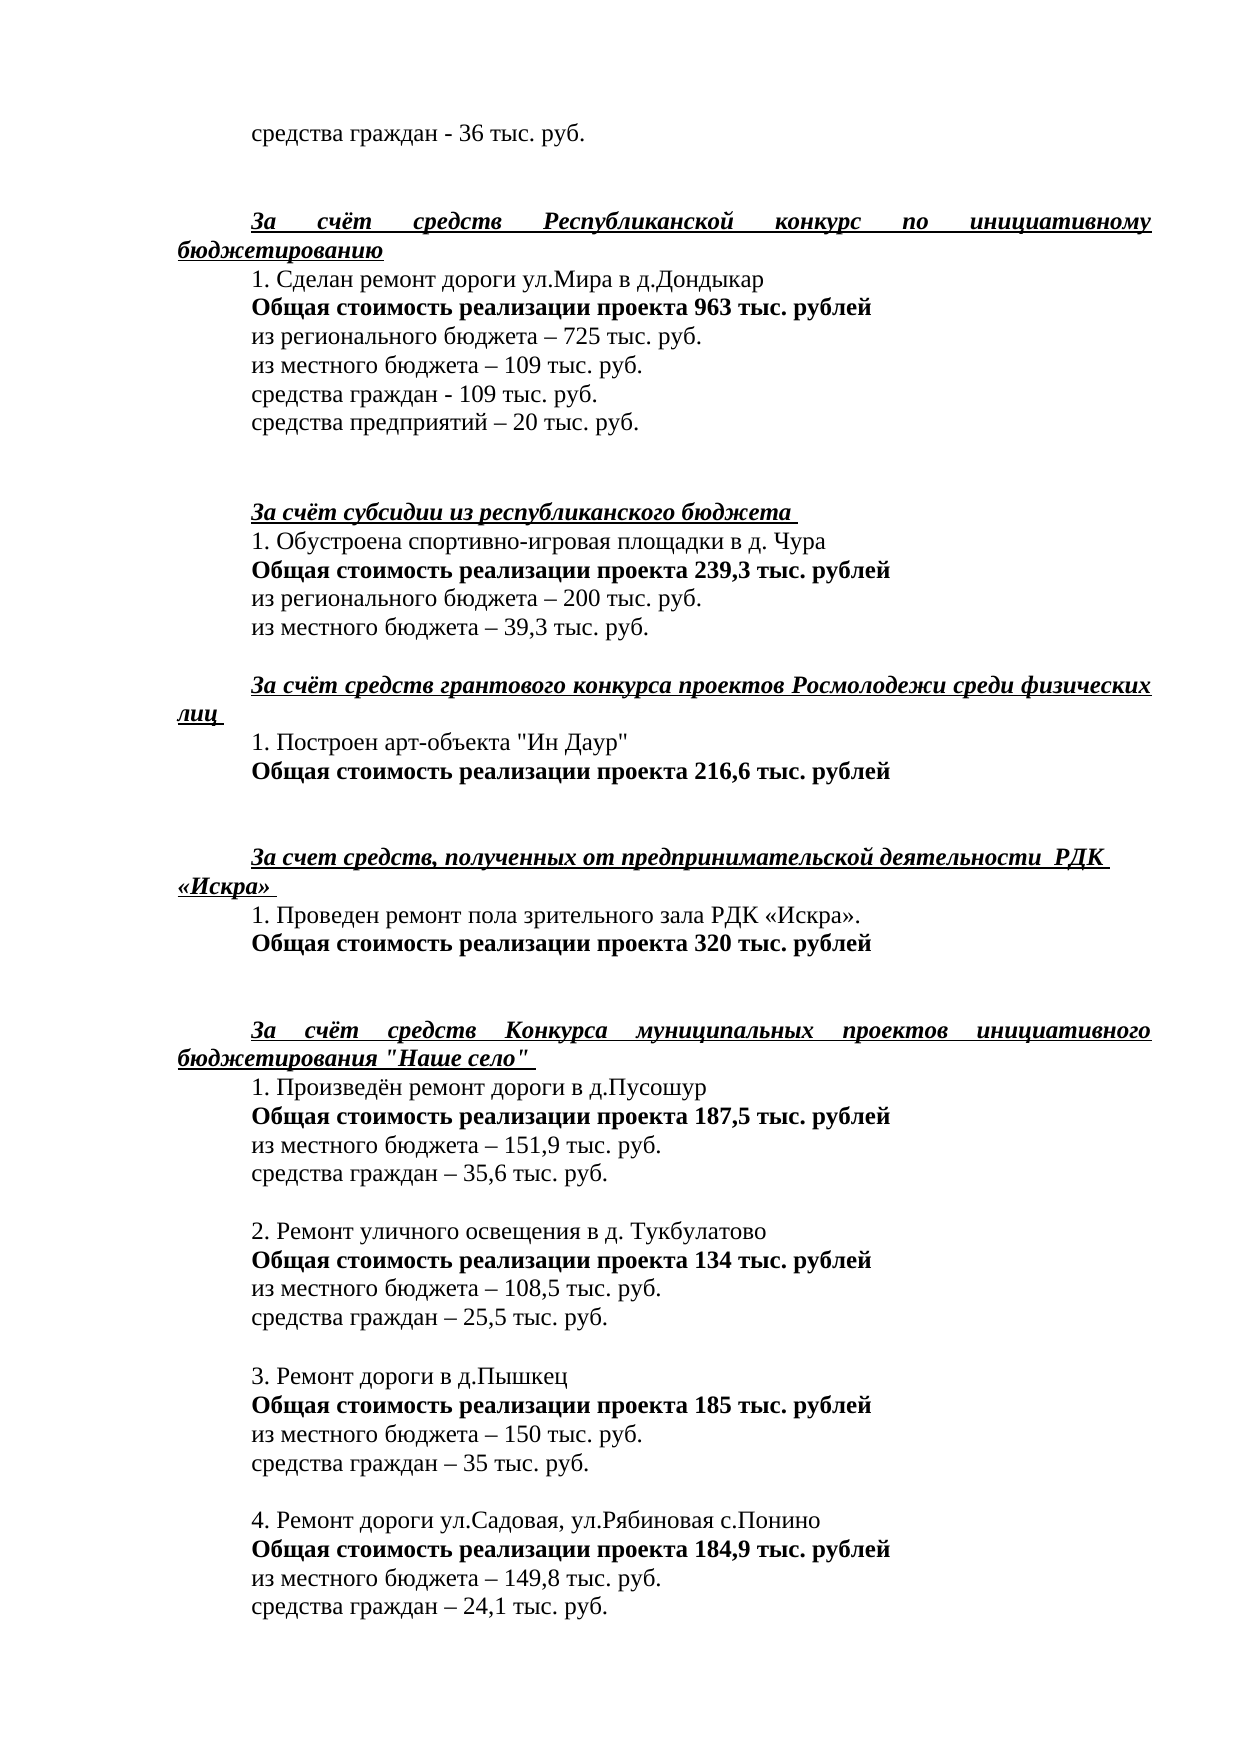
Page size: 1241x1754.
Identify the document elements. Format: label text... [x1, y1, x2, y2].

text За счёт средств Конкурса муниципальных проектов инициативного бюджетирования "Наше село" [177, 1015, 1152, 1072]
text 2. Ремонт уличного освещения в д. Тукбулатово [177, 1216, 1152, 1245]
text 1. Построен арт-объекта "Ин Даур" [177, 727, 1152, 756]
text За счет средств, полученных от предпринимательской деятельности РДК «Искра» [177, 842, 1152, 900]
text Общая стоимость реализации проекта 184,9 тыс. рублей [177, 1534, 1152, 1563]
text из местного бюджета – 151,9 тыс. руб. [177, 1130, 1152, 1158]
text средства граждан – 35,6 тыс. руб. [177, 1158, 1152, 1187]
text Общая стоимость реализации проекта 134 тыс. рублей [177, 1245, 1152, 1273]
text 3. Ремонт дороги в д.Пышкец [177, 1361, 1152, 1390]
text Общая стоимость реализации проекта 187,5 тыс. рублей [177, 1101, 1152, 1130]
text 1. Обустроена спортивно-игровая площадки в д. Чура [177, 526, 1152, 555]
text Общая стоимость реализации проекта 963 тыс. рублей [177, 292, 1152, 321]
text За счёт средств грантового конкурса проектов Росмолодежи среди физических лиц [177, 670, 1152, 727]
text из регионального бюджета – 725 тыс. руб. [177, 321, 1152, 350]
text За счёт субсидии из республиканского бюджета [177, 497, 1152, 526]
text средства граждан – 24,1 тыс. руб. [177, 1591, 1152, 1620]
text средства граждан - 109 тыс. руб. [177, 379, 1152, 407]
text из местного бюджета – 109 тыс. руб. [177, 350, 1152, 379]
text Общая стоимость реализации проекта 239,3 тыс. рублей [177, 555, 1152, 583]
text Общая стоимость реализации проекта 185 тыс. рублей [177, 1390, 1152, 1419]
text Общая стоимость реализации проекта 216,6 тыс. рублей [177, 756, 1152, 785]
text За счёт средств Республиканской конкурс по инициативному бюджетированию [177, 206, 1152, 264]
text 4. Ремонт дороги ул.Садовая, ул.Рябиновая с.Понино [177, 1505, 1152, 1534]
text из местного бюджета – 150 тыс. руб. [177, 1419, 1152, 1448]
text из местного бюджета – 39,3 тыс. руб. [177, 612, 1152, 641]
text 1. Произведён ремонт дороги в д.Пусошур [177, 1072, 1152, 1101]
text из местного бюджета – 108,5 тыс. руб. [177, 1273, 1152, 1302]
text средства предприятий – 20 тыс. руб. [177, 407, 1152, 436]
text средства граждан - 36 тыс. руб. [177, 118, 1152, 147]
text из местного бюджета – 149,8 тыс. руб. [177, 1563, 1152, 1591]
text 1. Сделан ремонт дороги ул.Мира в д.Дондыкар [177, 264, 1152, 292]
text из регионального бюджета – 200 тыс. руб. [177, 583, 1152, 612]
text средства граждан – 35 тыс. руб. [177, 1448, 1152, 1476]
text средства граждан – 25,5 тыс. руб. [177, 1302, 1152, 1331]
text Общая стоимость реализации проекта 320 тыс. рублей [177, 928, 1152, 957]
text 1. Проведен ремонт пола зрительного зала РДК «Искра». [177, 900, 1152, 928]
